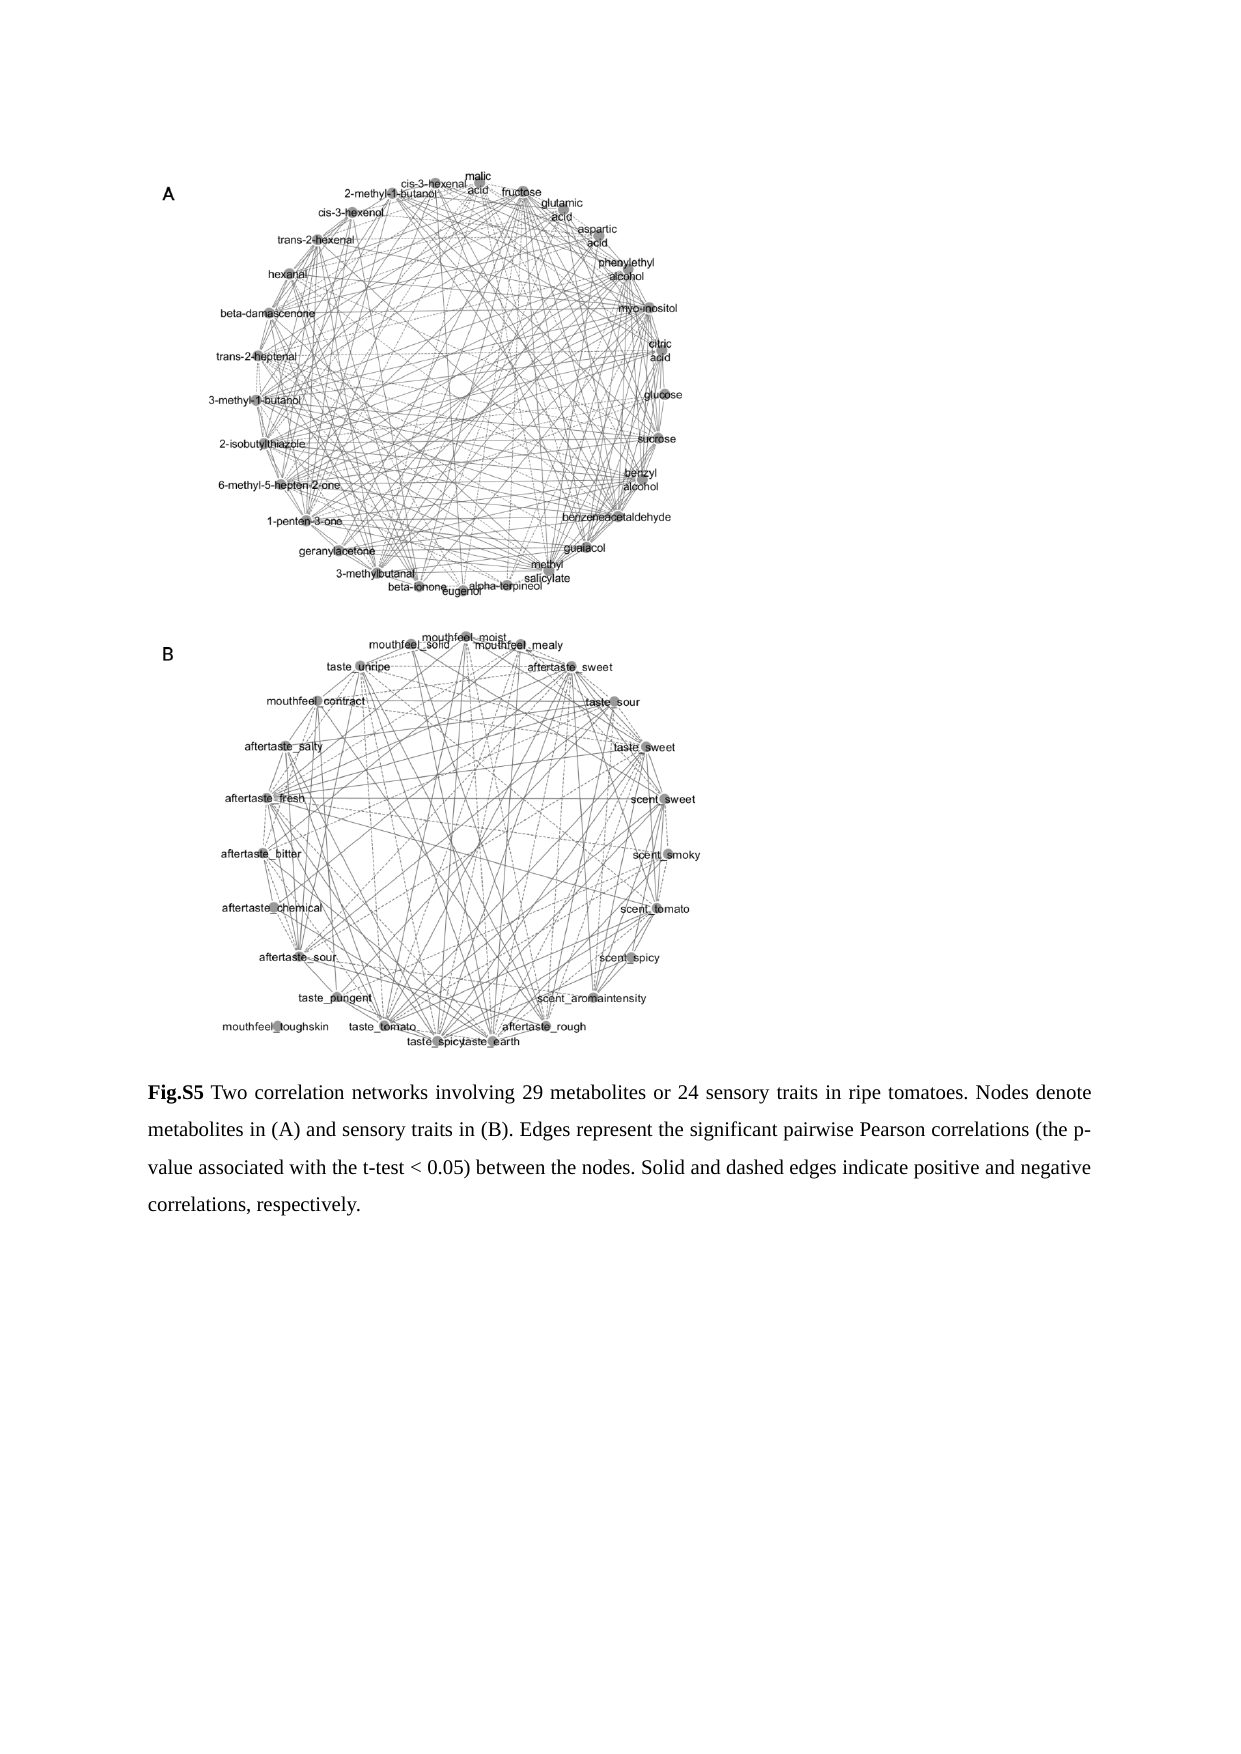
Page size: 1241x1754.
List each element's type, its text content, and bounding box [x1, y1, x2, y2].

picture [147, 162, 720, 1064]
text Fig.S5 Two correlation networks involving 29 metabolites or 24 sensory traits in ripe tomatoes. Nodes denote metabolites in (A) and sensory traits in (B). Edges represent the significant pairwise Pearson correlations (the p-value associated with the t-test < 0.05) between the nodes. Solid and dashed edges indicate positive and negative correlations, respectively. [148, 1076, 1093, 1220]
